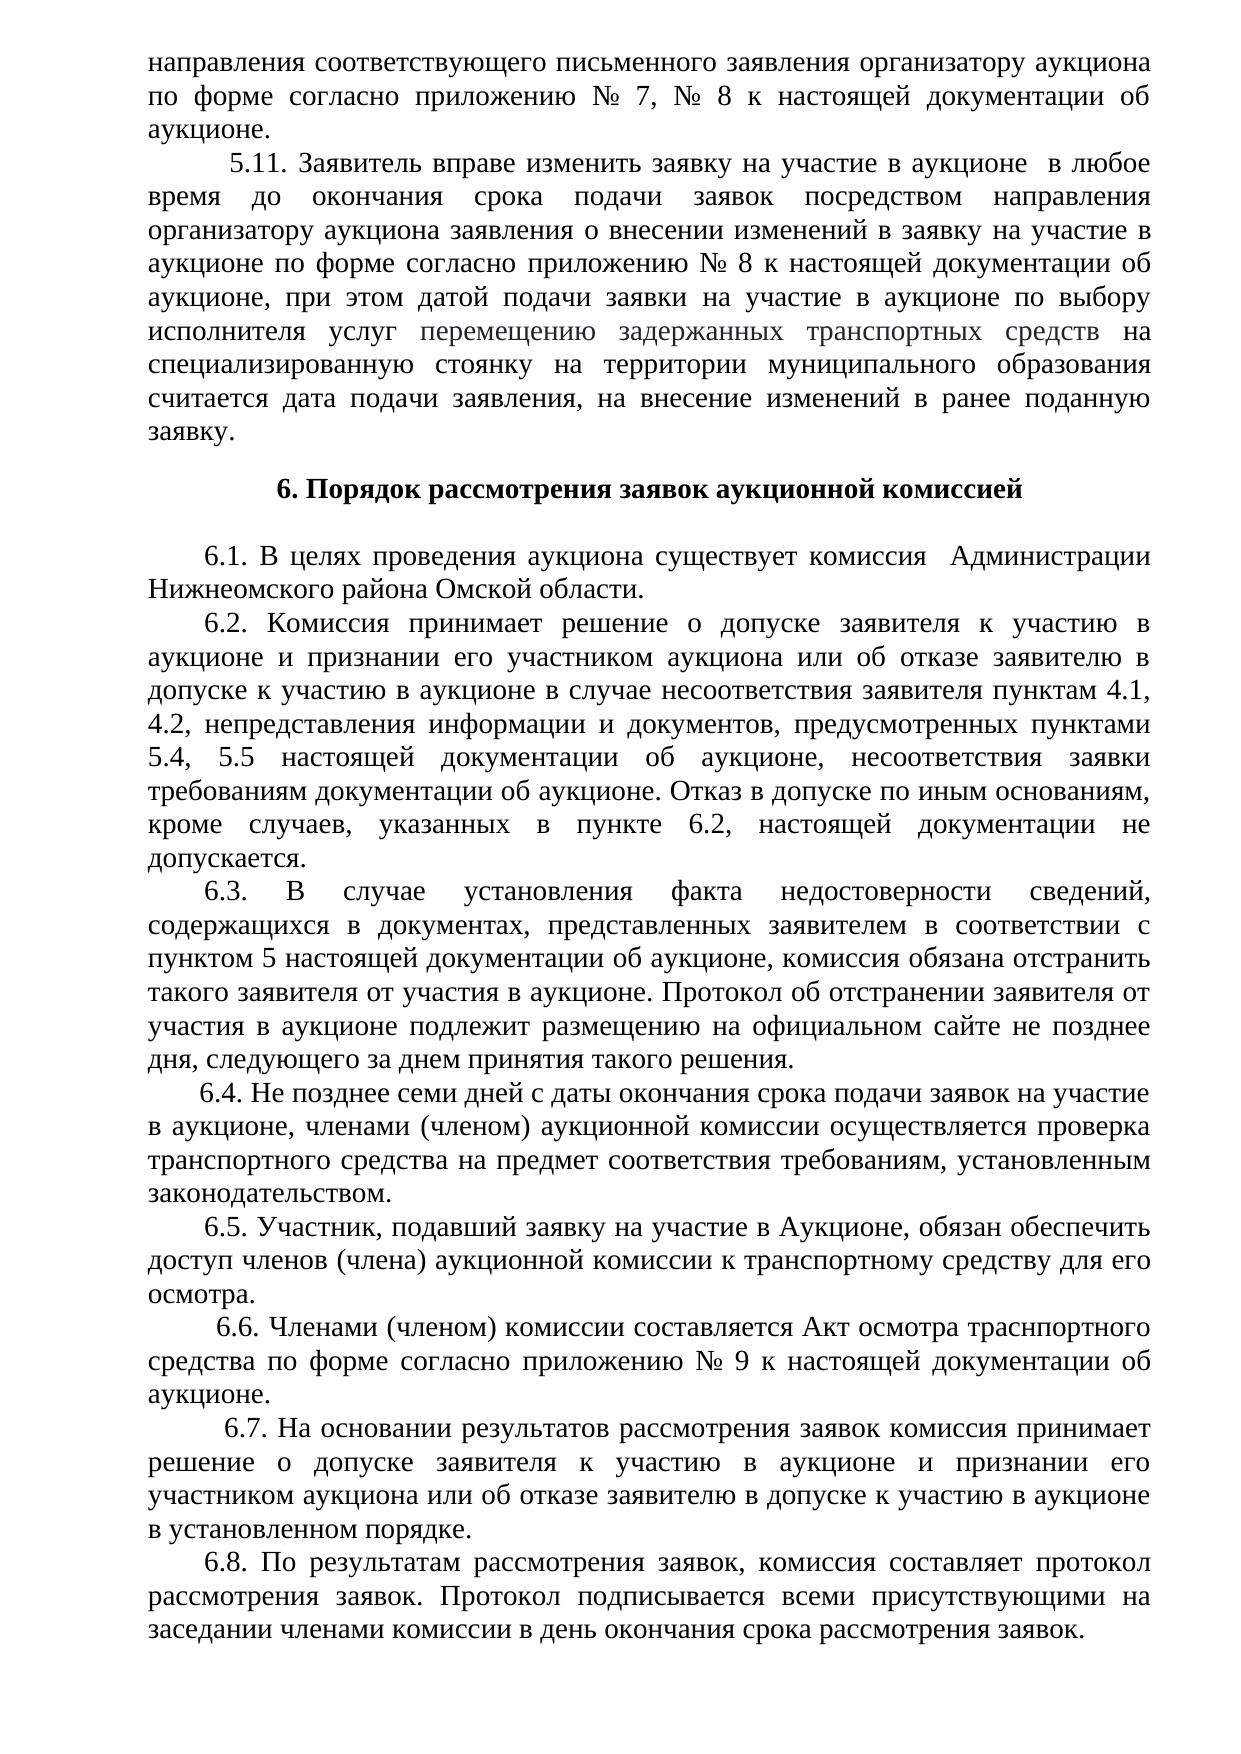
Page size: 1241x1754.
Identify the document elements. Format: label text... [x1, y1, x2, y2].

text 6.8. По результатам рассмотрения заявок, комиссия составляет протокол рассмотрения заявок. Протокол подписывается всеми присутствующими на заседании членами комиссии в день окончания срока рассмотрения заявок. [148, 1544, 1152, 1645]
text 6.2. Комиссия принимает решение о допуске заявителя к участию в аукционе и признании его участником аукциона или об отказе заявителю в допуске к участию в аукционе в случае несоответствия заявителя пунктам 4.1, 4.2, непредставления информации и документов, предусмотренных пунктами 5.4, 5.5 настоящей документации об аукционе, несоответствия заявки требованиям документации об аукционе. Отказ в допуске по иным основаниям, кроме случаев, указанных в пункте 6.2, настоящей документации не допускается. [148, 605, 1152, 873]
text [148, 44, 1152, 145]
text 6.4. Не позднее семи дней с даты окончания срока подачи заявок на участие в аукционе, членами (членом) аукционной комиссии осуществляется проверка транспортного средства на предмет соответствия требованиям, установленным законодательством. [148, 1075, 1152, 1209]
text 6. Порядок рассмотрения заявок аукционной комиссией [148, 471, 1152, 504]
text 5.11. Заявитель вправе изменить заявку на участие в аукционе в любое время до окончания срока подачи заявок посредством направления организатору аукциона заявления о внесении изменений в заявку на участие в аукционе по форме согласно приложению № 8 к настоящей документации об аукционе, при этом датой подачи заявки на участие в аукционе по выбору исполнителя услуг перемещению задержанных транспортных средств на специализированную стоянку на территории муниципального образования считается дата подачи заявления, на внесение изменений в ранее поданную заявку. [148, 145, 1152, 447]
text 6.5. Участник, подавший заявку на участие в Аукционе, обязан обеспечить доступ членов (члена) аукционной комиссии к транспортному средству для его осмотра. [148, 1209, 1152, 1309]
text 6.3. В случае установления факта недостоверности сведений, содержащихся в документах, представленных заявителем в соответствии с пунктом 5 настоящей документации об аукционе, комиссия обязана отстранить такого заявителя от участия в аукционе. Протокол об отстранении заявителя от участия в аукционе подлежит размещению на официальном сайте не позднее дня, следующего за днем принятия такого решения. [148, 873, 1152, 1075]
text 6.6. Членами (членом) комиссии составляется Акт осмотра траснпортного средства по форме согласно приложению № 9 к настоящей документации об аукционе. [148, 1309, 1152, 1410]
text 6.1. В целях проведения аукциона существует комиссия Администрации Нижнеомского района Омской области. [148, 538, 1152, 605]
text 6.7. На основании результатов рассмотрения заявок комиссия принимает решение о допуске заявителя к участию в аукционе и признании его участником аукциона или об отказе заявителю в допуске к участию в аукционе в установленном порядке. [148, 1410, 1152, 1544]
